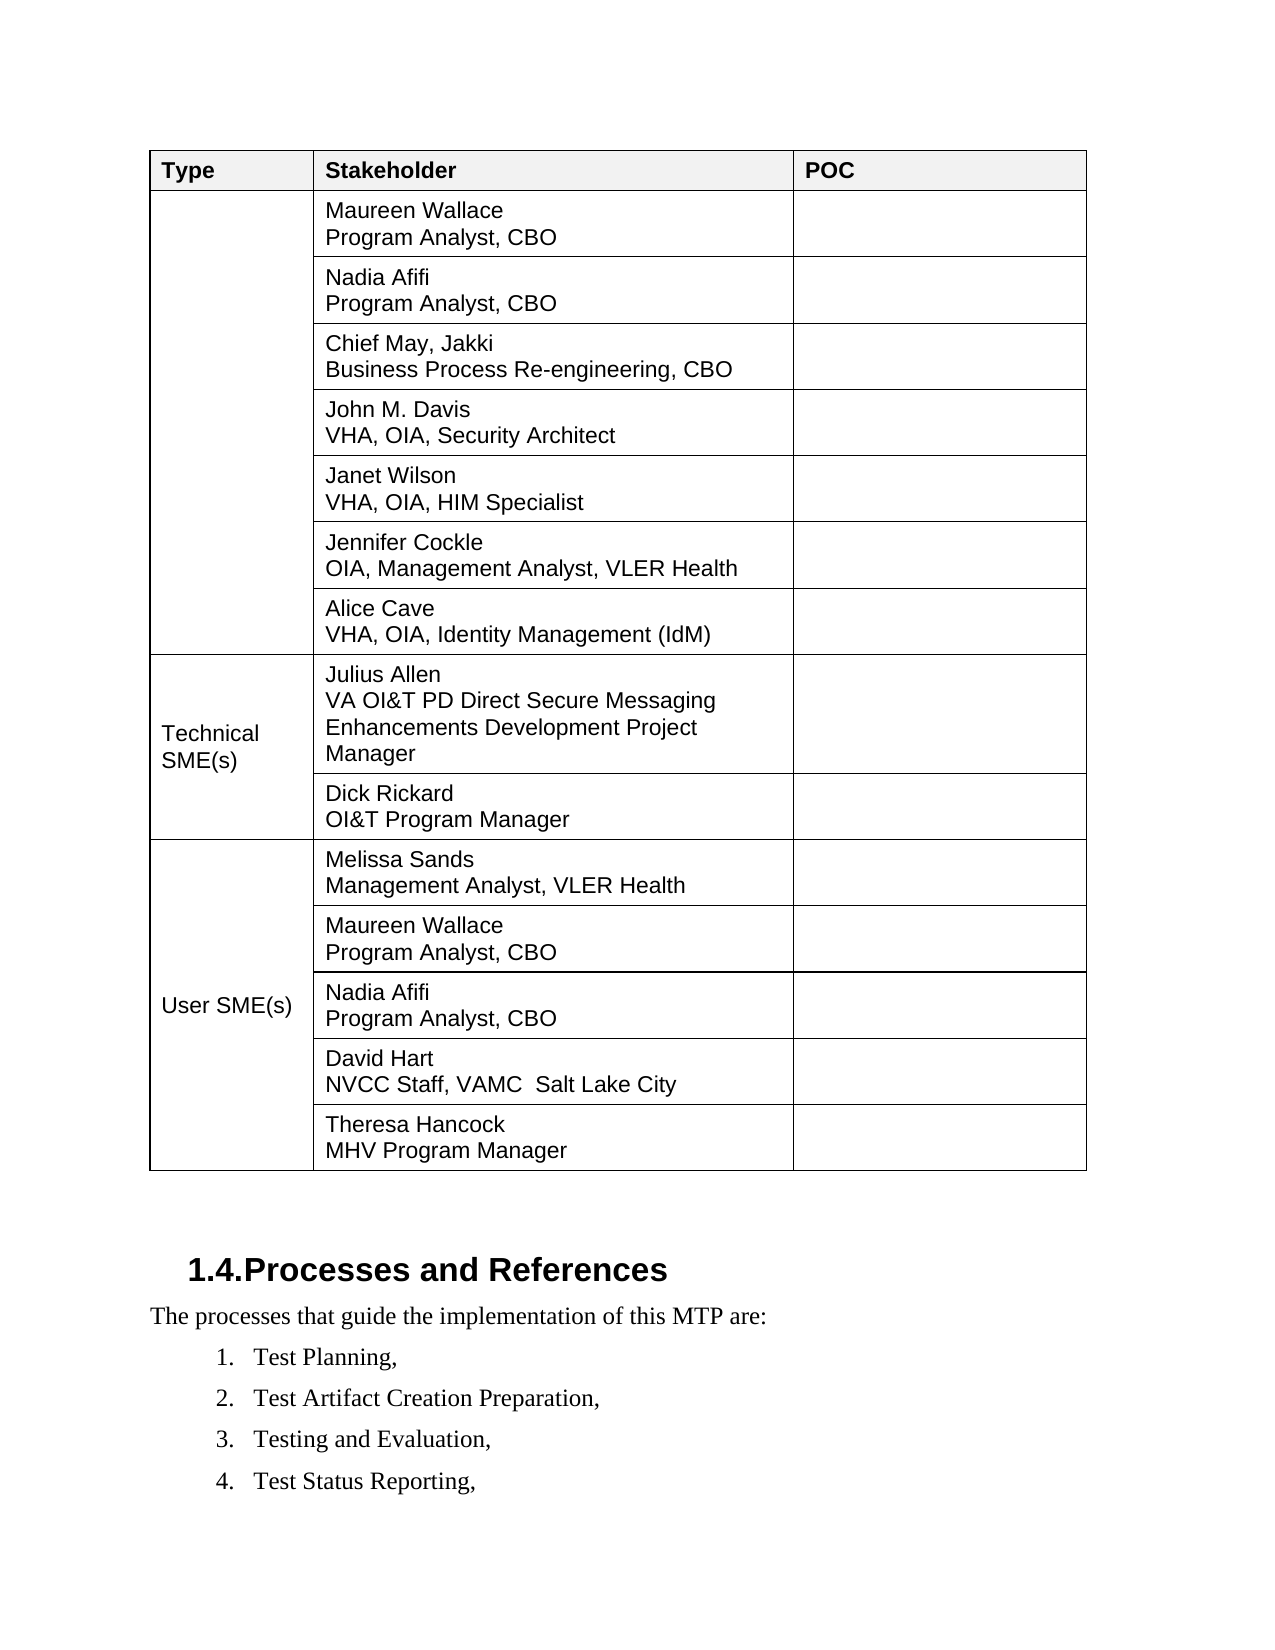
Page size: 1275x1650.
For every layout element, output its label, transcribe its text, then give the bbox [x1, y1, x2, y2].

table_cell Nadia Afifi Program Analyst, CBO [314, 257, 793, 322]
table_cell Melissa Sands Management Analyst, VLER Health [314, 840, 793, 905]
table_cell [794, 973, 1086, 1038]
table_cell [794, 589, 1086, 654]
table_cell Maureen Wallace Program Analyst, CBO [314, 906, 793, 971]
table_cell [794, 324, 1086, 389]
list Test Status Reporting, [216, 1466, 1125, 1494]
table_cell [794, 906, 1086, 971]
table_cell Maureen Wallace Program Analyst, CBO [314, 191, 793, 256]
table_cell Jennifer Cockle OIA, Management Analyst, VLER Health [314, 522, 793, 587]
list Test Artifact Creation Preparation, [216, 1383, 1125, 1412]
table_cell Dick Rickard OI&T Program Manager [314, 774, 793, 839]
list Testing and Evaluation, [216, 1424, 1125, 1453]
table_cell [794, 191, 1086, 256]
table_cell Nadia Afifi Program Analyst, CBO [314, 973, 793, 1038]
table_cell [794, 257, 1086, 322]
table_cell [794, 522, 1086, 587]
table_cell Janet Wilson VHA, OIA, HIM Specialist [314, 456, 793, 521]
table_cell [794, 840, 1086, 905]
table_header Type [151, 151, 313, 190]
table_cell Alice Cave VHA, OIA, Identity Management (IdM) [314, 589, 793, 654]
table_cell Technical SME(s) [151, 655, 313, 839]
table_header POC [794, 151, 1086, 190]
table_cell Chief May, Jakki Business Process Re-engineering, CBO [314, 324, 793, 389]
table_cell [794, 390, 1086, 455]
table_cell David Hart NVCC Staff, VAMC Salt Lake City [314, 1039, 793, 1104]
table_cell [794, 774, 1086, 839]
table_cell John M. Davis VHA, OIA, Security Architect [314, 390, 793, 455]
list Test Planning, [216, 1342, 1125, 1371]
subtitle Processes and References [187, 1250, 1125, 1288]
table_cell [794, 1105, 1086, 1170]
table_header Stakeholder [314, 151, 793, 190]
table_cell Julius Allen VA OI&T PD Direct Secure Messaging Enhancements Development Project Manager [314, 655, 793, 773]
table_cell User SME(s) [151, 840, 313, 1170]
table_cell [794, 1039, 1086, 1104]
table_cell [794, 456, 1086, 521]
table_cell Theresa Hancock MHV Program Manager [314, 1105, 793, 1170]
table_cell [794, 655, 1086, 773]
text The processes that guide the implementation of this MTP are: [150, 1301, 1125, 1329]
